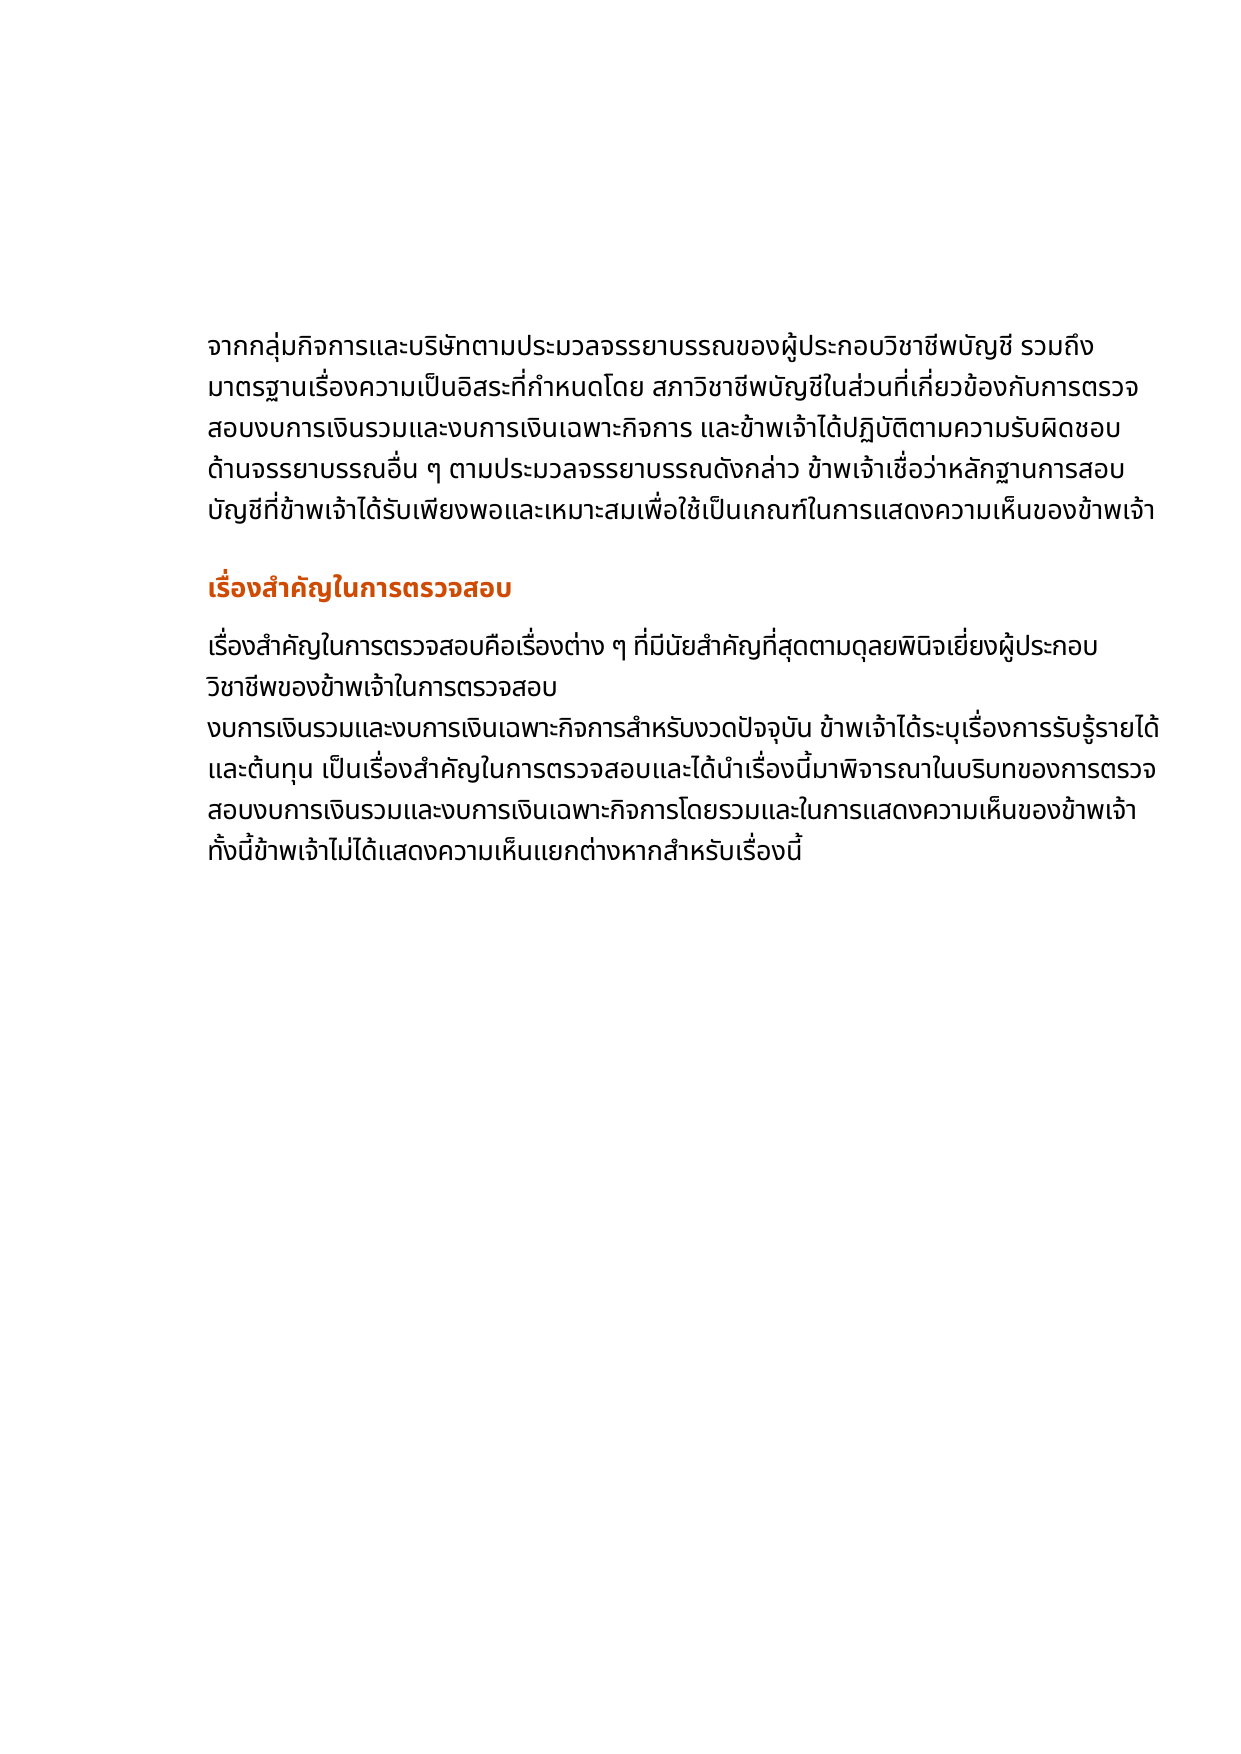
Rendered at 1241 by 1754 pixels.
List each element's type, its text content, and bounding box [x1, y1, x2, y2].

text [207, 327, 1165, 532]
text เรื่องสำคัญในการตรวจสอบคือเรื่องต่าง ๆ ที่มีนัยสำคัญที่สุดตามดุลยพินิจเยี่ยงผู้ประกอบวิชาชีพของข้าพเจ้าในการตรวจสอบ งบการเงินรวมและงบการเงินเฉพาะกิจการสำหรับงวดปัจจุบัน ข้าพเจ้าได้ระบุเรื่องการรับรู้รายได้และต้นทุน เป็นเรื่องสำคัญในการตรวจสอบและได้นำเรื่องนี้มาพิจารณาในบริบทของการตรวจสอบงบการเงินรวมและงบการเงินเฉพาะกิจการโดยรวมและในการแสดงความเห็นของข้าพเจ้า ทั้งนี้ข้าพเจ้าไม่ได้แสดงความเห็นแยกต่างหากสำหรับเรื่องนี้ [207, 627, 1165, 872]
text เรื่องสำคัญในการตรวจสอบ [207, 568, 1165, 609]
